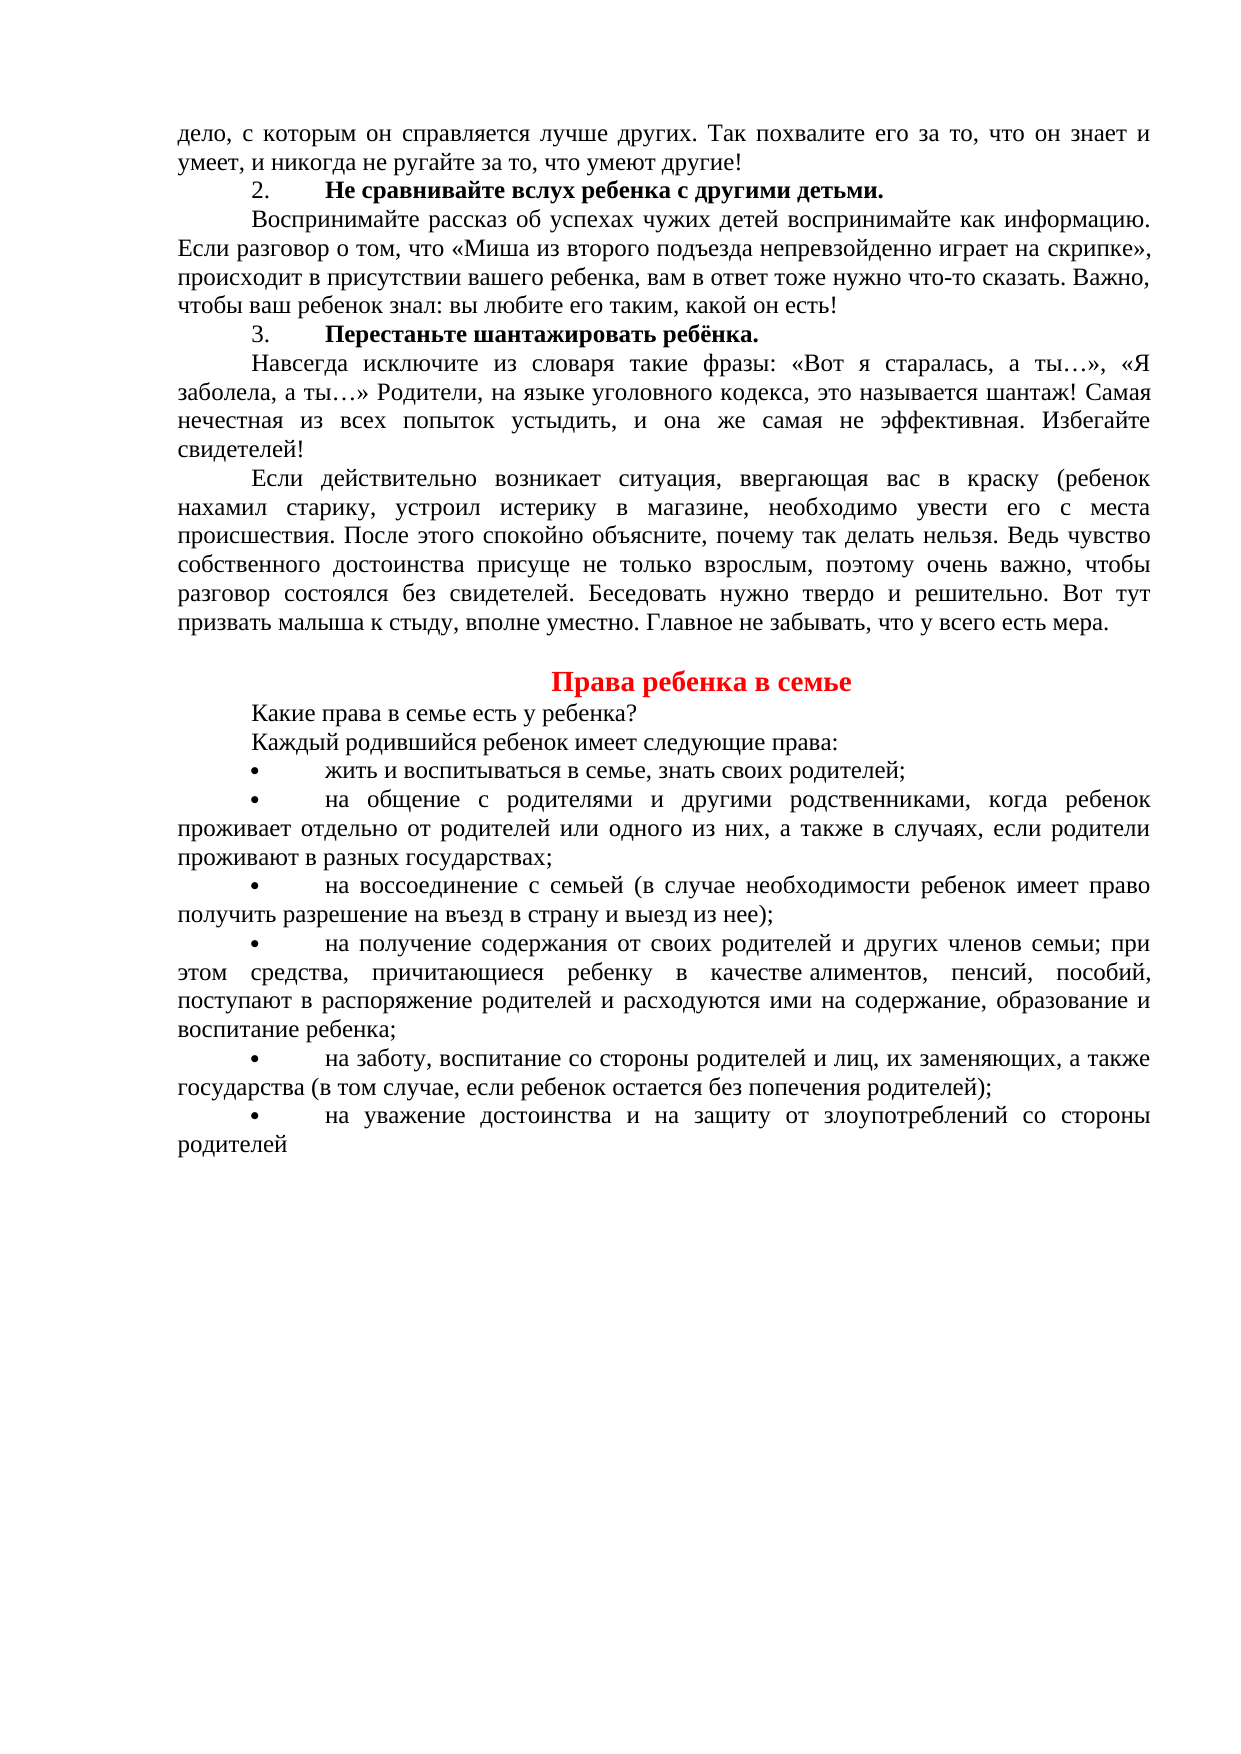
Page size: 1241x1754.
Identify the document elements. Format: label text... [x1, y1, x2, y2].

list на получение содержания от своих родителей и других членов семьи; при этом средства, причитающиеся ребенку в качестве алиментов, пенсий, пособий, поступают в распоряжение родителей и расходуются ими на содержание, образование и воспитание ребенка; [177, 928, 1152, 1043]
text Воспринимайте рассказ об успехах чужих детей воспринимайте как информацию. Если разговор о том, что «Миша из второго подъезда непревзойденно играет на скрипке», происходит в присутствии вашего ребенка, вам в ответ тоже нужно что-то сказать. Важно, чтобы ваш ребенок знал: вы любите его таким, какой он есть! [177, 204, 1152, 319]
text Права ребенка в семье [177, 664, 1152, 698]
list на уважение достоинства и на защиту от злоупотреблений со стороны родителей [177, 1100, 1152, 1158]
list Не сравнивайте вслух ребенка с другими детьми. [177, 176, 1152, 204]
text Какие права в семье есть у ребенка? [177, 698, 1152, 727]
list жить и воспитываться в семье, знать своих родителей; [177, 755, 1152, 784]
list Перестаньте шантажировать ребёнка. [177, 319, 1152, 348]
text Навсегда исключите из словаря такие фразы: «Вот я старалась, а ты…», «Я заболела, а ты…» Родители, на языке уголовного кодекса, это называется шантаж! Самая нечестная из всех попыток устыдить, и она же самая не эффективная. Избегайте свидетелей! [177, 348, 1152, 463]
list на заботу, воспитание со стороны родителей и лиц, их заменяющих, а также государства (в том случае, если ребенок остается без попечения родителей); [177, 1043, 1152, 1100]
list на воссоединение с семьей (в случае необходимости ребенок имеет право получить разрешение на въезд в страну и выезд из нее); [177, 870, 1152, 928]
list на общение с родителями и другими родственниками, когда ребенок проживает отдельно от родителей или одного из них, а также в случаях, если родители проживают в разных государствах; [177, 784, 1152, 870]
text Каждый родившийся ребенок имеет следующие права: [177, 727, 1152, 755]
text Если действительно возникает ситуация, ввергающая вас в краску (ребенок нахамил старику, устроил истерику в магазине, необходимо увести его с места происшествия. После этого спокойно объясните, почему так делать нельзя. Ведь чувство собственного достоинства присуще не только взрослым, поэтому очень важно, чтобы разговор состоялся без свидетелей. Беседовать нужно твердо и решительно. Вот тут призвать малыша к стыду, вполне уместно. Главное не забывать, что у всего есть мера. [177, 463, 1152, 636]
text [177, 118, 1152, 176]
